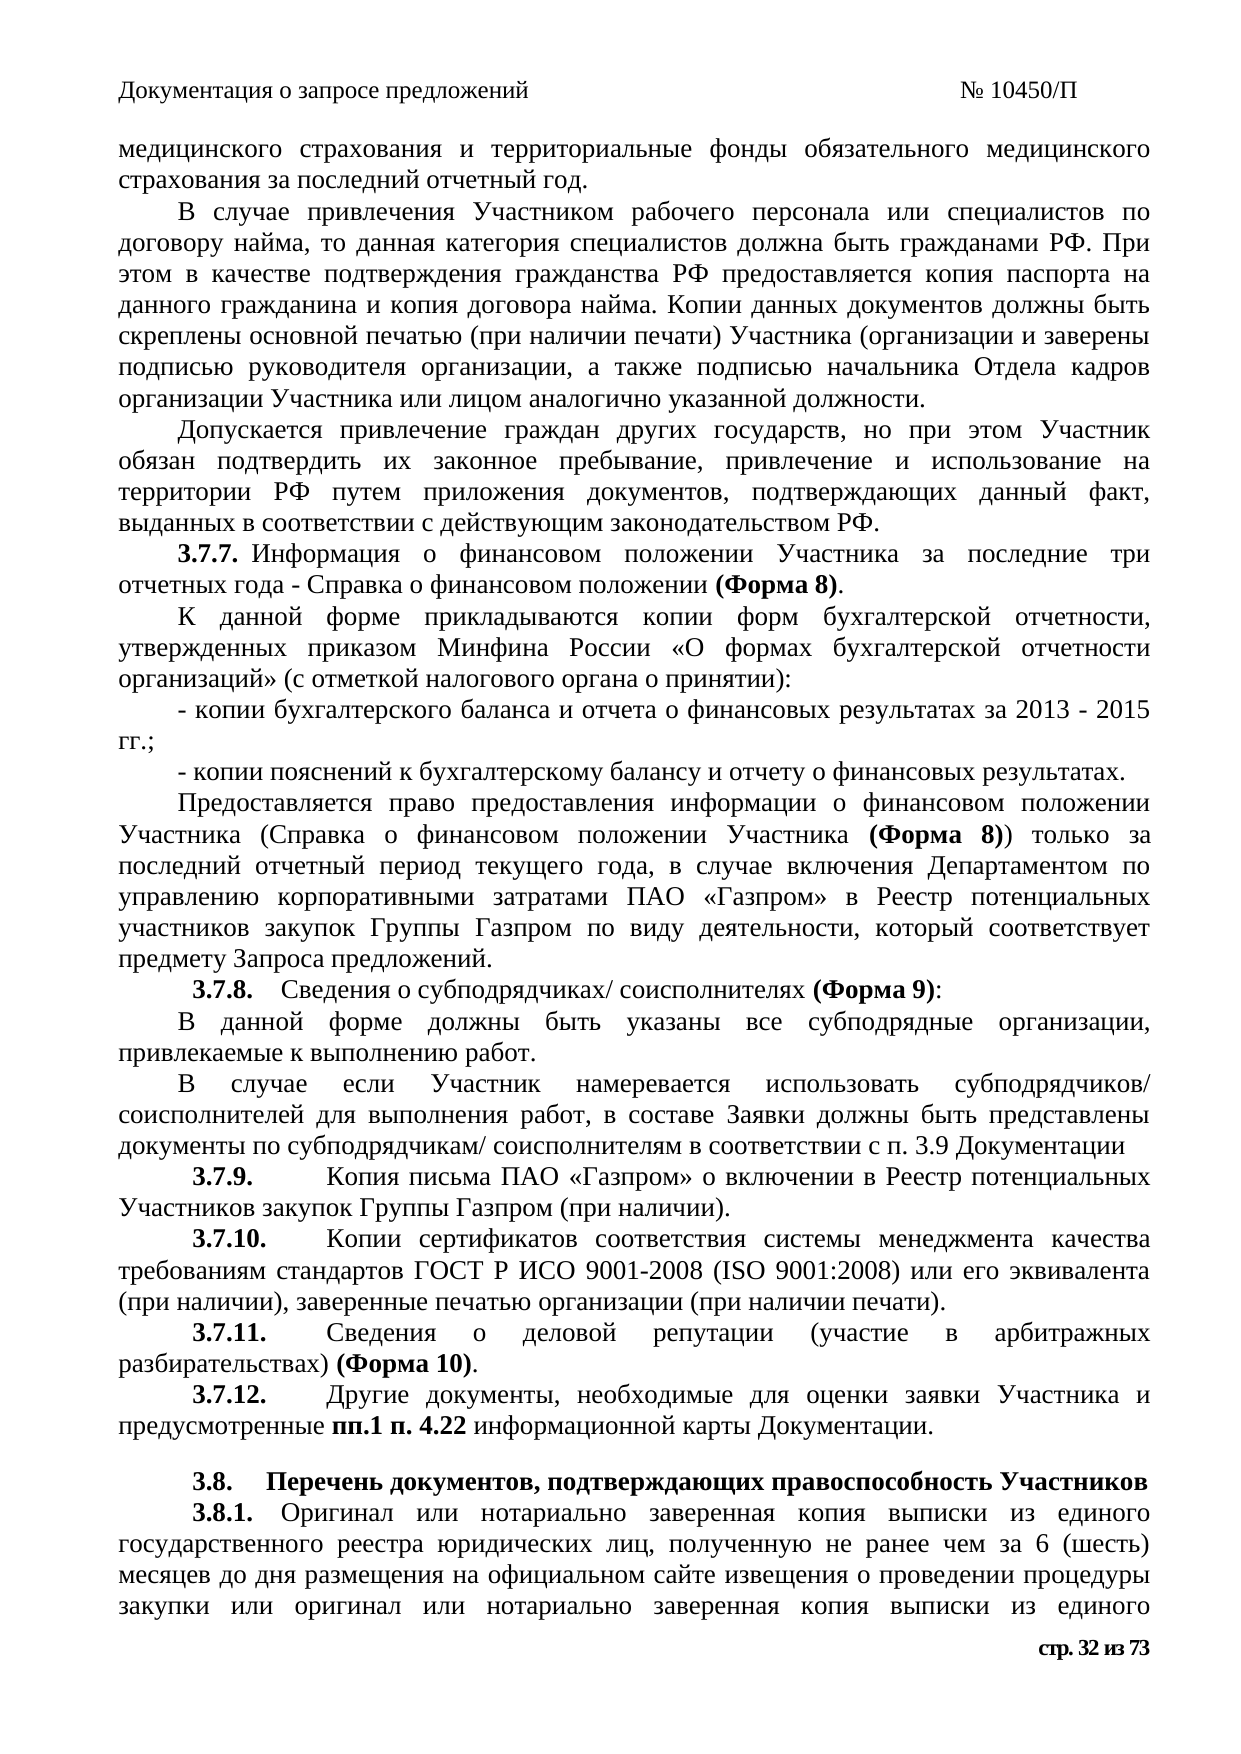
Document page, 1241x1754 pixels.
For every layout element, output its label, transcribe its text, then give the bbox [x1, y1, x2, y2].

text Копия письма ПАО «Газпром» о включении в Реестр потенциальных Участников закупок Группы Газпром (при наличии). [118, 1160, 1152, 1223]
text Сведения о деловой репутации (участие в арбитражных разбирательствах) (Форма 10). [118, 1316, 1152, 1378]
subtitle Перечень документов, подтверждающих правоспособность Участников [118, 1465, 1152, 1496]
text Сведения о субподрядчиках/ соисполнителях (Форма 9): [118, 973, 1152, 1004]
list - копии бухгалтерского баланса и отчета о финансовых результатах за 2013 - 2015 гг.; [118, 693, 1152, 755]
list В данной форме должны быть указаны все субподрядные организации, привлекаемые к выполнению работ. [118, 1004, 1152, 1067]
text Копии сертификатов соответствия системы менеджмента качества требованиям стандартов ГОСТ Р ИСО 9001-2008 (ISO 9001:2008) или его эквивалента (при наличии), заверенные печатью организации (при наличии печати). [118, 1223, 1152, 1316]
text Информация о финансовом положении Участника за последние три отчетных года - Справка о финансовом положении (Форма 8). [118, 537, 1152, 600]
list В случае если Участник намеревается использовать субподрядчиков/ соисполнителей для выполнения работ, в составе Заявки должны быть представлены документы по субподрядчикам/ соисполнителям в соответствии с п. 3.9 Документации [118, 1067, 1152, 1160]
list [118, 132, 1152, 195]
text Другие документы, необходимые для оценки заявки Участника и предусмотренные пп.1 п. 4.22 информационной карты Документации. [118, 1378, 1152, 1441]
list - копии пояснений к бухгалтерскому балансу и отчету о финансовых результатах. [118, 755, 1152, 787]
list Предоставляется право предоставления информации о финансовом положении Участника (Справка о финансовом положении Участника (Форма 8)) только за последний отчетный период текущего года, в случае включения Департаментом по управлению корпоративными затратами ПАО «Газпром» в Реестр потенциальных участников закупок Группы Газпром по виду деятельности, который соответствует предмету Запроса предложений. [118, 787, 1152, 973]
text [118, 1496, 1152, 1620]
list Допускается привлечение граждан других государств, но при этом Участник обязан подтвердить их законное пребывание, привлечение и использование на территории РФ путем приложения документов, подтверждающих данный факт, выданных в соответствии с действующим законодательством РФ. [118, 413, 1152, 537]
list К данной форме прикладываются копии форм бухгалтерской отчетности, утвержденных приказом Минфина России «О формах бухгалтерской отчетности организаций» (с отметкой налогового органа о принятии): [118, 600, 1152, 693]
list В случае привлечения Участником рабочего персонала или специалистов по договору найма, то данная категория специалистов должна быть гражданами РФ. При этом в качестве подтверждения гражданства РФ предоставляется копия паспорта на данного гражданина и копия договора найма. Копии данных документов должны быть скреплены основной печатью (при наличии печати) Участника (организации и заверены подписью руководителя организации, а также подписью начальника Отдела кадров организации Участника или лицом аналогично указанной должности. [118, 195, 1152, 413]
